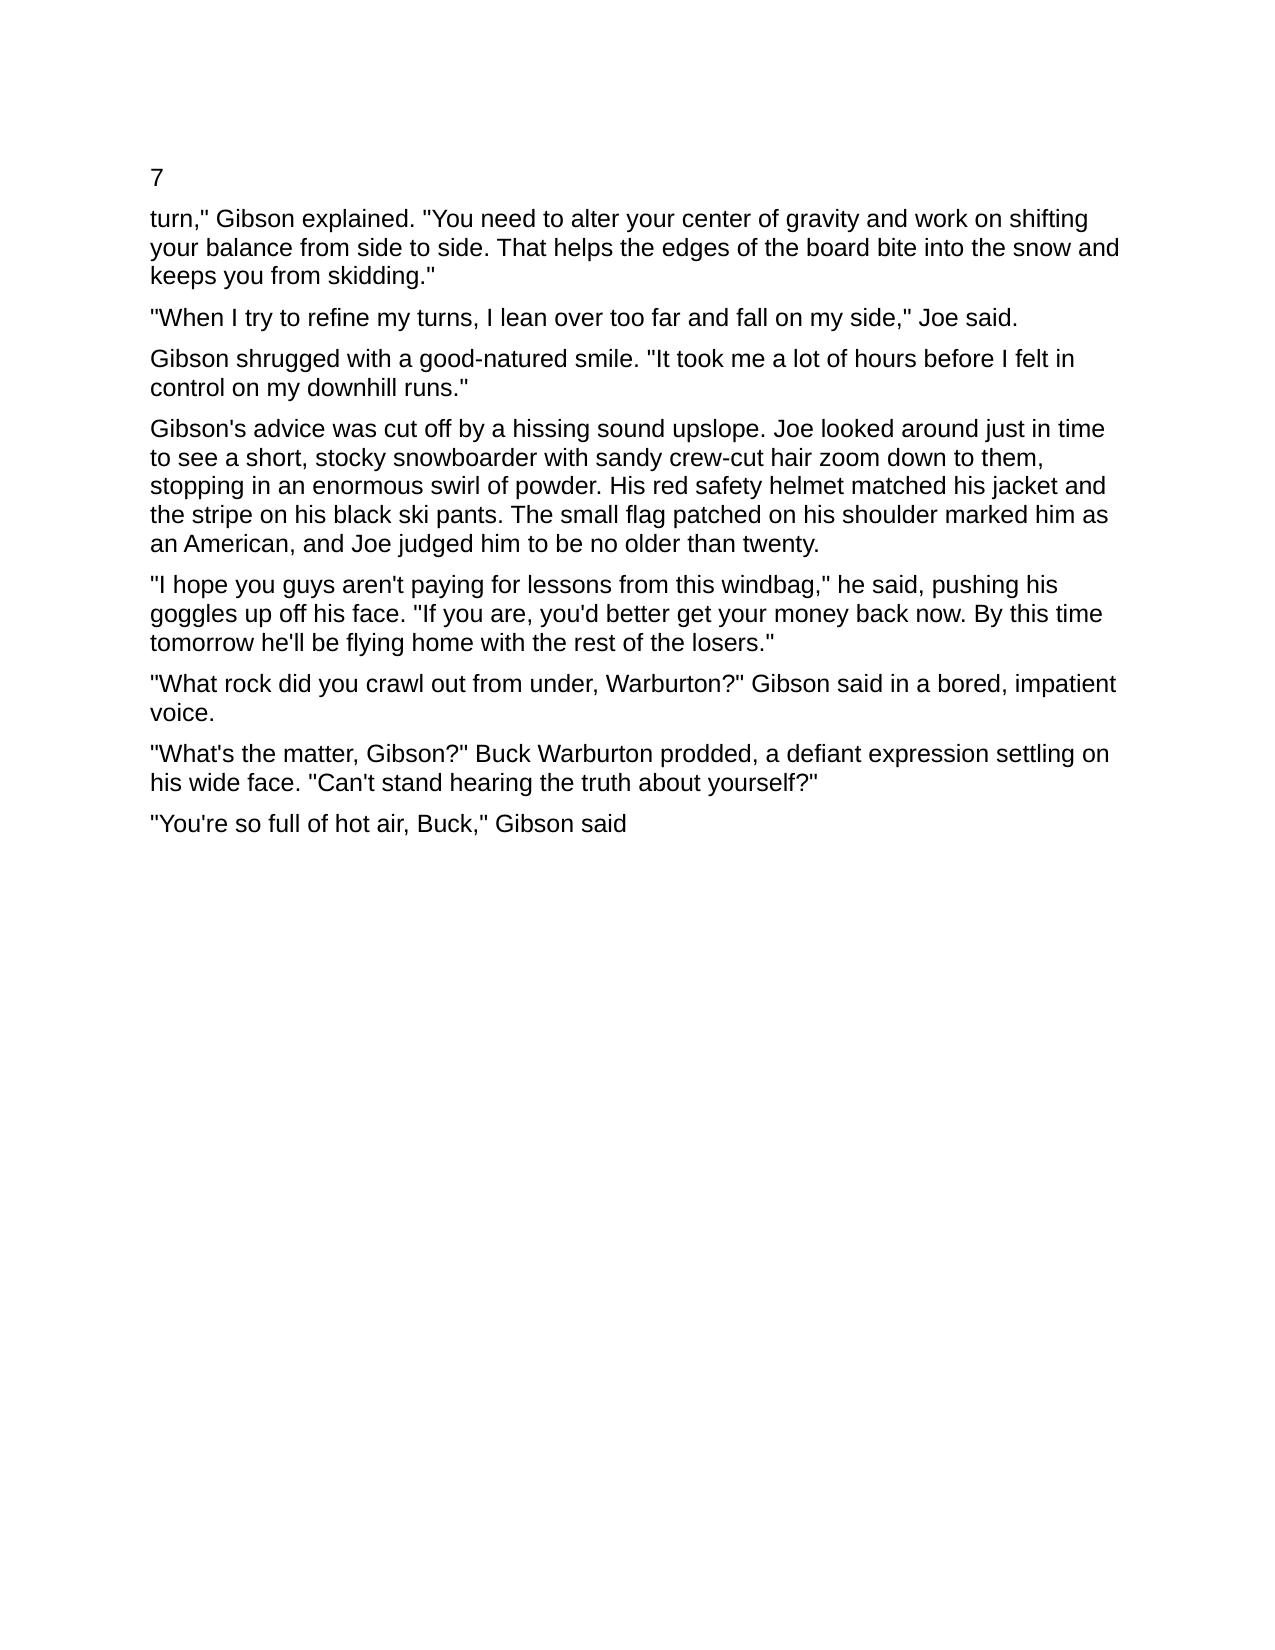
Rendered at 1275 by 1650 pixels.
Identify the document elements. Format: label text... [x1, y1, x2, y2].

text turn," Gibson explained. "You need to alter your center of gravity and work on shifting your balance from side to side. That helps the edges of the board bite into the snow and keeps you from skidding." [150, 204, 1125, 290]
text "When I try to refine my turns, I lean over too far and fall on my side," Joe said. [150, 302, 1125, 331]
text 7 [150, 162, 1125, 191]
text Gibson shrugged with a good-natured smile. "It took me a lot of hours before I felt in control on my downhill runs." [150, 344, 1125, 401]
text "You're so full of hot air, Buck," Gibson said [150, 809, 1125, 837]
text "What rock did you crawl out from under, Warburton?" Gibson said in a bored, impatient voice. [150, 669, 1125, 726]
text "I hope you guys aren't paying for lessons from this windbag," he said, pushing his goggles up off his face. "If you are, you'd better get your money back now. By this time tomorrow he'll be flying home with the rest of the losers." [150, 570, 1125, 656]
text Gibson's advice was cut off by a hissing sound upslope. Joe looked around just in time to see a short, stocky snowboarder with sandy crew-cut hair zoom down to them, stopping in an enormous swirl of powder. His red safety helmet matched his jacket and the stripe on his black ski pants. The small flag patched on his shoulder marked him as an American, and Joe judged him to be no older than twenty. [150, 414, 1125, 557]
text "What's the matter, Gibson?" Buck Warburton prodded, a defiant expression settling on his wide face. "Can't stand hearing the truth about yourself?" [150, 739, 1125, 796]
